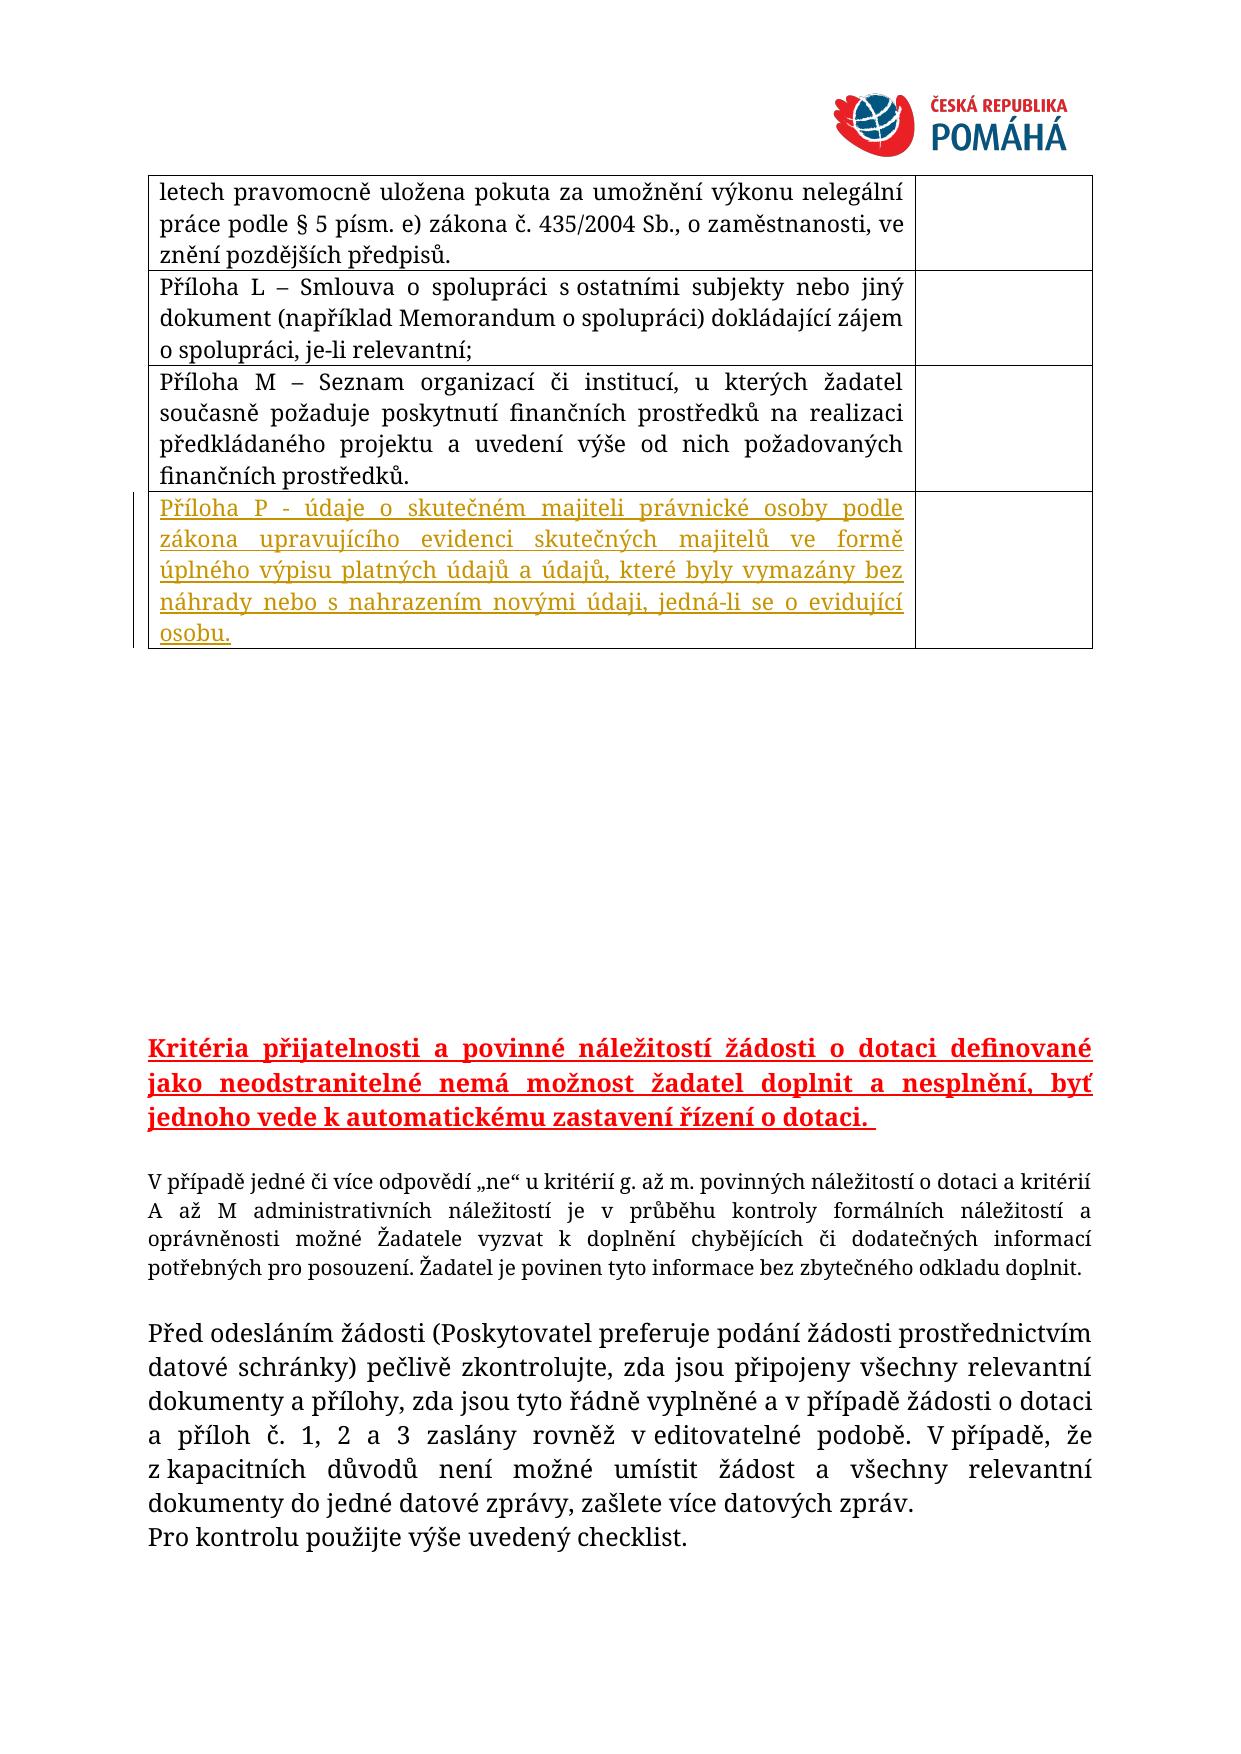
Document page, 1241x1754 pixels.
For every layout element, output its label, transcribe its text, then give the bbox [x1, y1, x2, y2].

table_cell [916, 492, 1092, 648]
text Kritéria přijatelnosti a povinné náležitostí žádosti o dotaci definované jako neodstranitelné nemá možnost žadatel doplnit a nesplnění, byť jednoho vede k automatickému zastavení řízení o dotaci. [148, 1031, 1093, 1060]
table_cell [916, 366, 1092, 491]
table_cell Příloha L – Smlouva o spolupráci s ostatními subjekty nebo jiný dokument (například Memorandum o spolupráci) dokládající zájem o spolupráci, je-li relevantní; [149, 271, 915, 365]
picture [808, 73, 1093, 175]
text Kritéria přijatelnosti a povinné náležitostí žádosti o dotaci definované jako neodstranitelné nemá možnost žadatel doplnit a nesplnění, byť jednoho vede k automatickému zastavení řízení o dotaci. [148, 1096, 1093, 1133]
text Před odesláním žádosti (Poskytovatel preferuje podání žádosti prostřednictvím datové schránky) pečlivě zkontrolujte, zda jsou připojeny všechny relevantní dokumenty a přílohy, zda jsou tyto řádně vyplněné a v případě žádosti o dotaci a příloh č. 1, 2 a 3 zaslány rovněž v editovatelné podobě. V případě, že z kapacitních důvodů není možné umístit žádost a všechny relevantní dokumenty do jedné datové zprávy, zašlete více datových zpráv. [148, 1315, 1093, 1519]
text Kritéria přijatelnosti a povinné náležitostí žádosti o dotaci definované jako neodstranitelné nemá možnost žadatel doplnit a nesplnění, byť jednoho vede k automatickému zastavení řízení o dotaci. [148, 1062, 1093, 1094]
table_cell [149, 492, 915, 648]
table_cell [916, 271, 1092, 365]
text Pro kontrolu použijte výše uvedený checklist. [148, 1519, 1093, 1554]
table_cell [916, 176, 1092, 270]
table_cell Příloha M – Seznam organizací či institucí, u kterých žadatel současně požaduje poskytnutí finančních prostředků na realizaci předkládaného projektu a uvedení výše od nich požadovaných finančních prostředků. [149, 366, 915, 491]
text V případě jedné či více odpovědí „ne“ u kritérií g. až m. povinných náležitostí o dotaci a kritérií A až M administrativních náležitostí je v průběhu kontroly formálních náležitostí a oprávněnosti možné Žadatele vyzvat k doplnění chybějících či dodatečných informací potřebných pro posouzení. Žadatel je povinen tyto informace bez zbytečného odkladu doplnit. [148, 1167, 1093, 1281]
